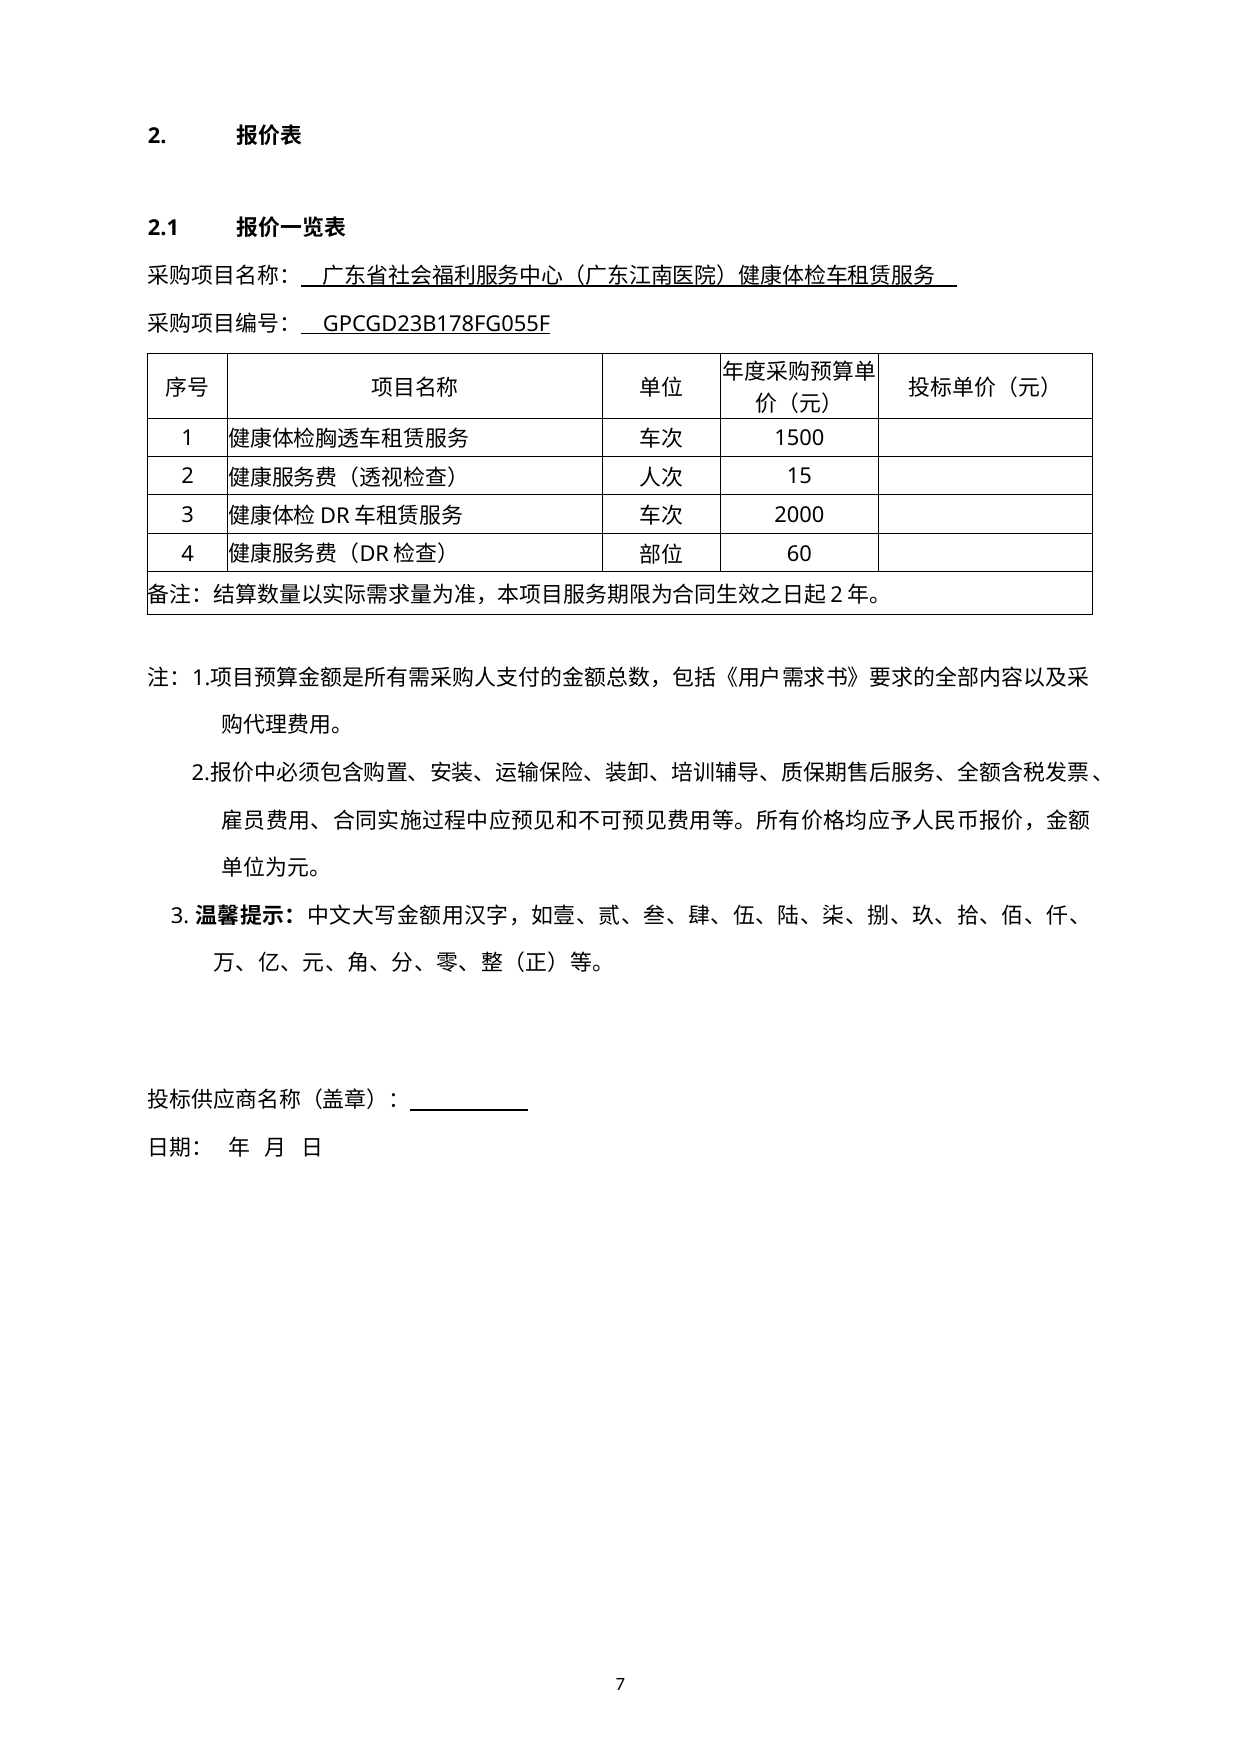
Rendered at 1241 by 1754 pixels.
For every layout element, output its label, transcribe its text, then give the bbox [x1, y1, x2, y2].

table_cell 健康体检胸透车租赁服务 [228, 419, 602, 456]
table_cell 健康服务费（DR检查） [228, 534, 602, 571]
text 注：1.项目预算金额是所有需采购人支付的金额总数，包括《用户需求书》要求的全部内容以及采购代理费用。 [148, 660, 1092, 739]
subtitle 2.1 报价一览表 [148, 210, 1092, 242]
table_cell 部位 [603, 534, 720, 571]
table_cell 15 [721, 457, 878, 494]
table_cell [879, 495, 1092, 533]
table_cell 2 [148, 457, 227, 494]
table_cell [879, 419, 1092, 456]
text 3. 温馨提示：中文大写金额用汉字，如壹、贰、叁、肆、伍、陆、柒、捌、玖、拾、佰、仟、万、亿、元、角、分、零、整（正）等。 [148, 898, 1092, 977]
table_cell 60 [721, 534, 878, 571]
table_cell 1 [148, 419, 227, 456]
table_cell 车次 [603, 495, 720, 533]
text 日期： 年 月 日 [148, 1129, 1092, 1161]
table_cell 备注：结算数量以实际需求量为准，本项目服务期限为合同生效之日起2年。 [148, 572, 1092, 614]
table_header 单位 [603, 354, 720, 417]
table_cell 1500 [721, 419, 878, 456]
table_cell 车次 [603, 419, 720, 456]
table_cell 健康服务费（透视检查） [228, 457, 602, 494]
text 采购项目编号： GPCGD23B178FG055F [148, 306, 1092, 337]
table_header 项目名称 [228, 354, 602, 417]
text 2.报价中必须包含购置、安装、运输保险、装卸、培训辅导、质保期售后服务、全额含税发票、雇员费用、合同实施过程中应预见和不可预见费用等。所有价格均应予人民币报价，金额单位为元。 [191, 755, 1092, 882]
subtitle 报价表 [148, 118, 1092, 150]
text 采购项目名称： 广东省社会福利服务中心（广东江南医院）健康体检车租赁服务 [148, 258, 1092, 290]
table_cell 3 [148, 495, 227, 533]
table_cell 人次 [603, 457, 720, 494]
table_header 投标单价（元） [879, 354, 1092, 417]
table_header 序号 [148, 354, 227, 417]
text 投标供应商名称（盖章）： [148, 1082, 1092, 1114]
table_cell 2000 [721, 495, 878, 533]
table_cell [879, 534, 1092, 571]
table_cell [879, 457, 1092, 494]
table_header 年度采购预算单价（元） [721, 354, 878, 417]
table_cell 健康体检DR车租赁服务 [228, 495, 602, 533]
table_cell 4 [148, 534, 227, 571]
